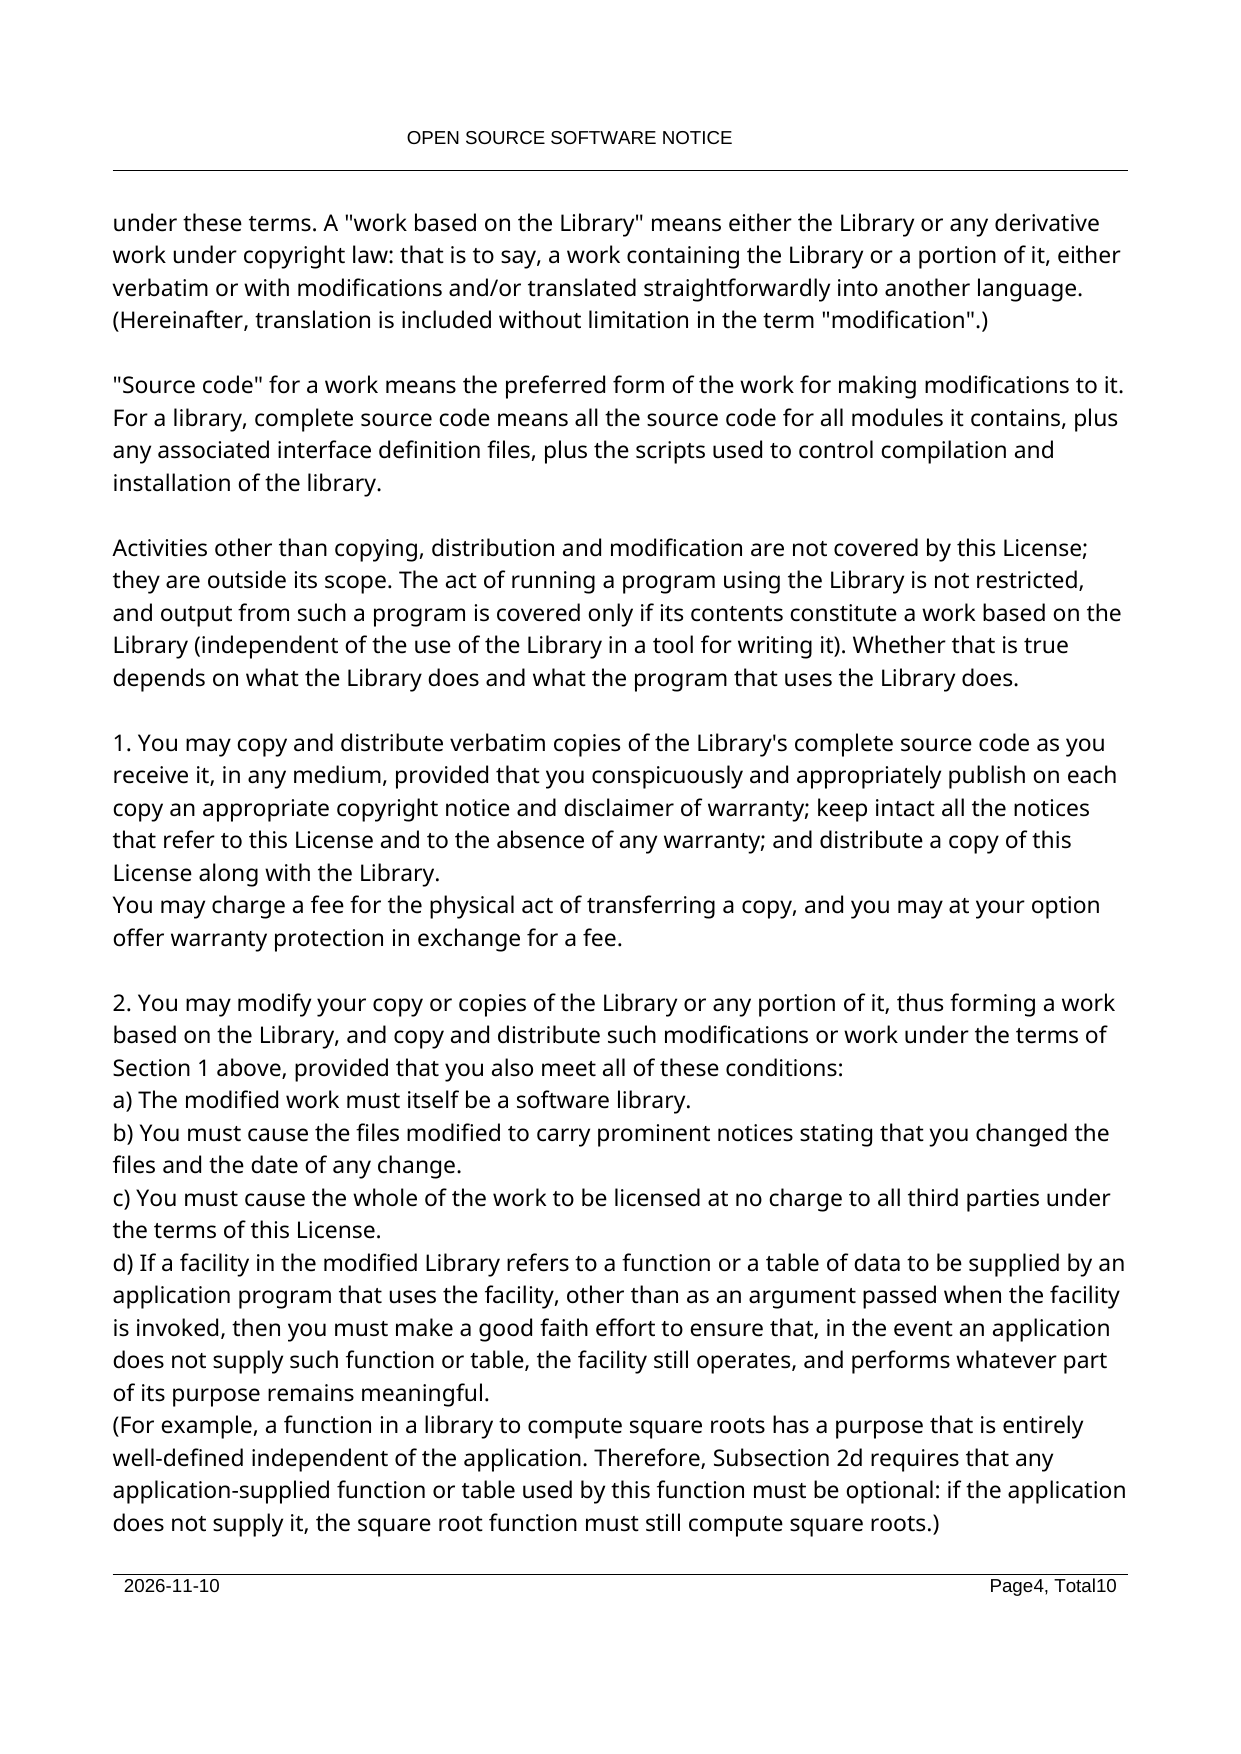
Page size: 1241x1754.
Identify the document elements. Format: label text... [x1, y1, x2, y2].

text Activities other than copying, distribution and modification are not covered by this License; they are outside its scope. The act of running a program using the Library is not restricted, and output from such a program is covered only if its contents constitute a work based on the Library (independent of the use of the Library in a tool for writing it). Whether that is true depends on what the Library does and what the program that uses the Library does. [112, 531, 1128, 694]
text c) You must cause the whole of the work to be licensed at no charge to all third parties under the terms of this License. [112, 1181, 1128, 1246]
text d) If a facility in the modified Library refers to a function or a table of data to be supplied by an application program that uses the facility, other than as an argument passed when the facility is invoked, then you must make a good faith effort to ensure that, in the event an application does not supply such function or table, the facility still operates, and performs whatever part of its purpose remains meaningful. [112, 1246, 1128, 1409]
text 2. You may modify your copy or copies of the Library or any portion of it, thus forming a work based on the Library, and copy and distribute such modifications or work under the terms of Section 1 above, provided that you also meet all of these conditions: [112, 986, 1128, 1084]
text You may charge a fee for the physical act of transferring a copy, and you may at your option offer warranty protection in exchange for a fee. [112, 889, 1128, 954]
text "Source code" for a work means the preferred form of the work for making modifications to it. For a library, complete source code means all the source code for all modules it contains, plus any associated interface definition files, plus the scripts used to control compilation and installation of the library. [112, 369, 1128, 499]
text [112, 206, 1128, 336]
text 1. You may copy and distribute verbatim copies of the Library's complete source code as you receive it, in any medium, provided that you conspicuously and appropriately publish on each copy an appropriate copyright notice and disclaimer of warranty; keep intact all the notices that refer to this License and to the absence of any warranty; and distribute a copy of this License along with the Library. [112, 726, 1128, 889]
text (For example, a function in a library to compute square roots has a purpose that is entirely well-defined independent of the application. Therefore, Subsection 2d requires that any application-supplied function or table used by this function must be optional: if the application does not supply it, the square root function must still compute square roots.) [112, 1409, 1128, 1539]
text b) You must cause the files modified to carry prominent notices stating that you changed the files and the date of any change. [112, 1116, 1128, 1181]
text a) The modified work must itself be a software library. [112, 1084, 1128, 1116]
